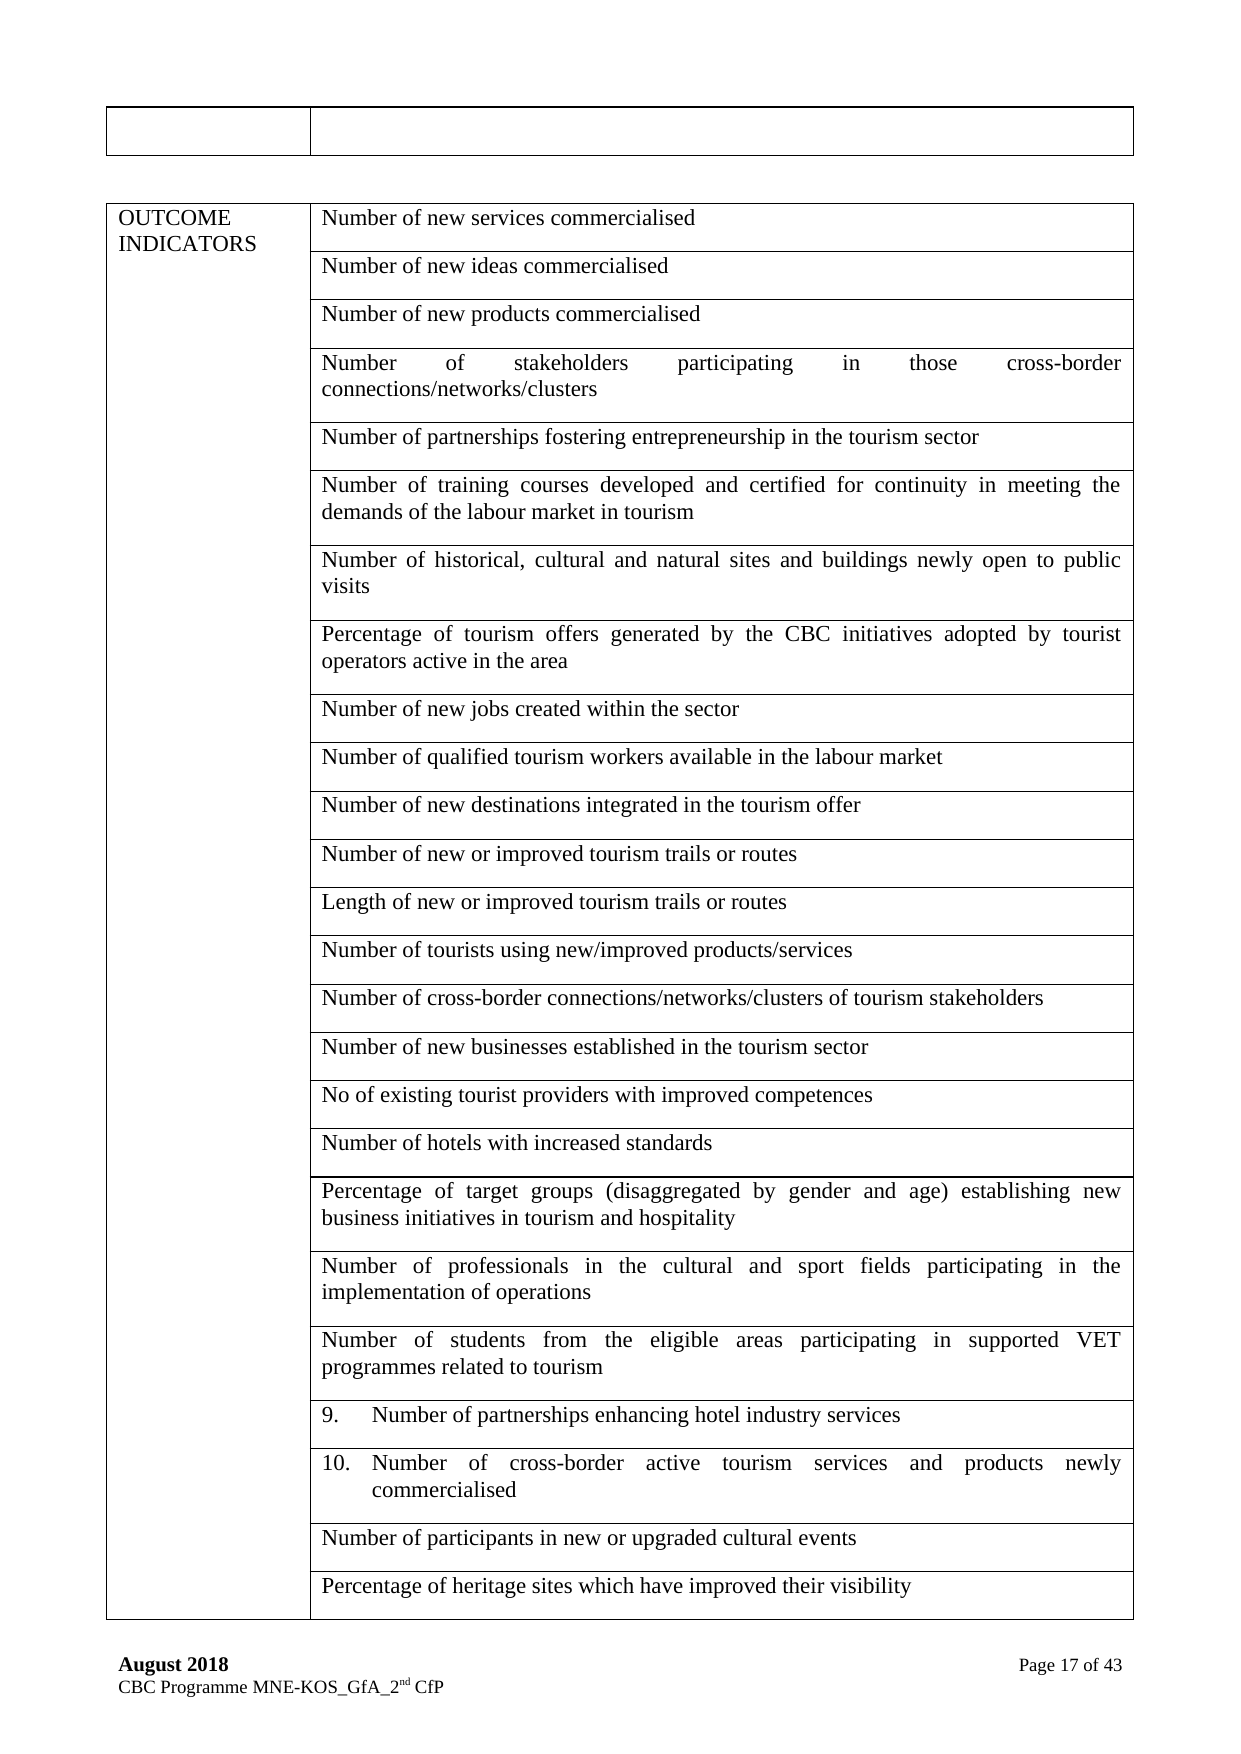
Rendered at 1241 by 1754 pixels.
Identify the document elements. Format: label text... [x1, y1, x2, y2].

table_cell Percentage of tourism offers generated by the CBC initiatives adopted by tourist operators active in the area [311, 621, 1133, 694]
table_cell Number of cross-border connections/networks/clusters of tourism stakeholders [311, 985, 1133, 1032]
table_header Number of new services commercialised [311, 204, 1133, 251]
table_cell Percentage of target groups (disaggregated by gender and age) establishing new business initiatives in tourism and hospitality [311, 1178, 1133, 1251]
table_cell Number of hotels with increased standards [311, 1129, 1133, 1176]
table_cell Number of participants in new or upgraded cultural events [311, 1524, 1133, 1571]
table_cell Number of tourists using new/improved products/services [311, 936, 1133, 983]
table_cell Number of professionals in the cultural and sport fields participating in the implementation of operations [311, 1252, 1133, 1326]
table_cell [311, 108, 1133, 154]
table_cell Number of new products commercialised [311, 300, 1133, 347]
table_cell Number of new destinations integrated in the tourism offer [311, 792, 1133, 839]
table_cell Number of partnerships enhancing hotel industry services [311, 1401, 1133, 1448]
table_cell Number of new businesses established in the tourism sector [311, 1033, 1133, 1080]
table_cell Number of new jobs created within the sector [311, 695, 1133, 742]
table_cell Number of students from the eligible areas participating in supported VET programmes related to tourism [311, 1327, 1133, 1400]
table_cell Number of historical, cultural and natural sites and buildings newly open to public visits [311, 546, 1133, 619]
table_cell Number of new or improved tourism trails or routes [311, 840, 1133, 887]
table_cell Number of qualified tourism workers available in the labour market [311, 743, 1133, 791]
table_cell Length of new or improved tourism trails or routes [311, 888, 1133, 935]
table_cell No of existing tourist providers with improved competences [311, 1081, 1133, 1128]
table_cell Percentage of heritage sites which have improved their visibility [311, 1572, 1133, 1619]
table_cell Number of training courses developed and certified for continuity in meeting the demands of the labour market in tourism [311, 471, 1133, 545]
table_cell Number of new ideas commercialised [311, 252, 1133, 299]
table_cell Number of stakeholders participating in those cross-border connections/networks/clusters [311, 349, 1133, 422]
table_cell Number of partnerships fostering entrepreneurship in the tourism sector [311, 423, 1133, 470]
table_cell Number of cross-border active tourism services and products newly commercialised [311, 1449, 1133, 1523]
table_header OUTCOME INDICATORS [107, 204, 310, 1619]
